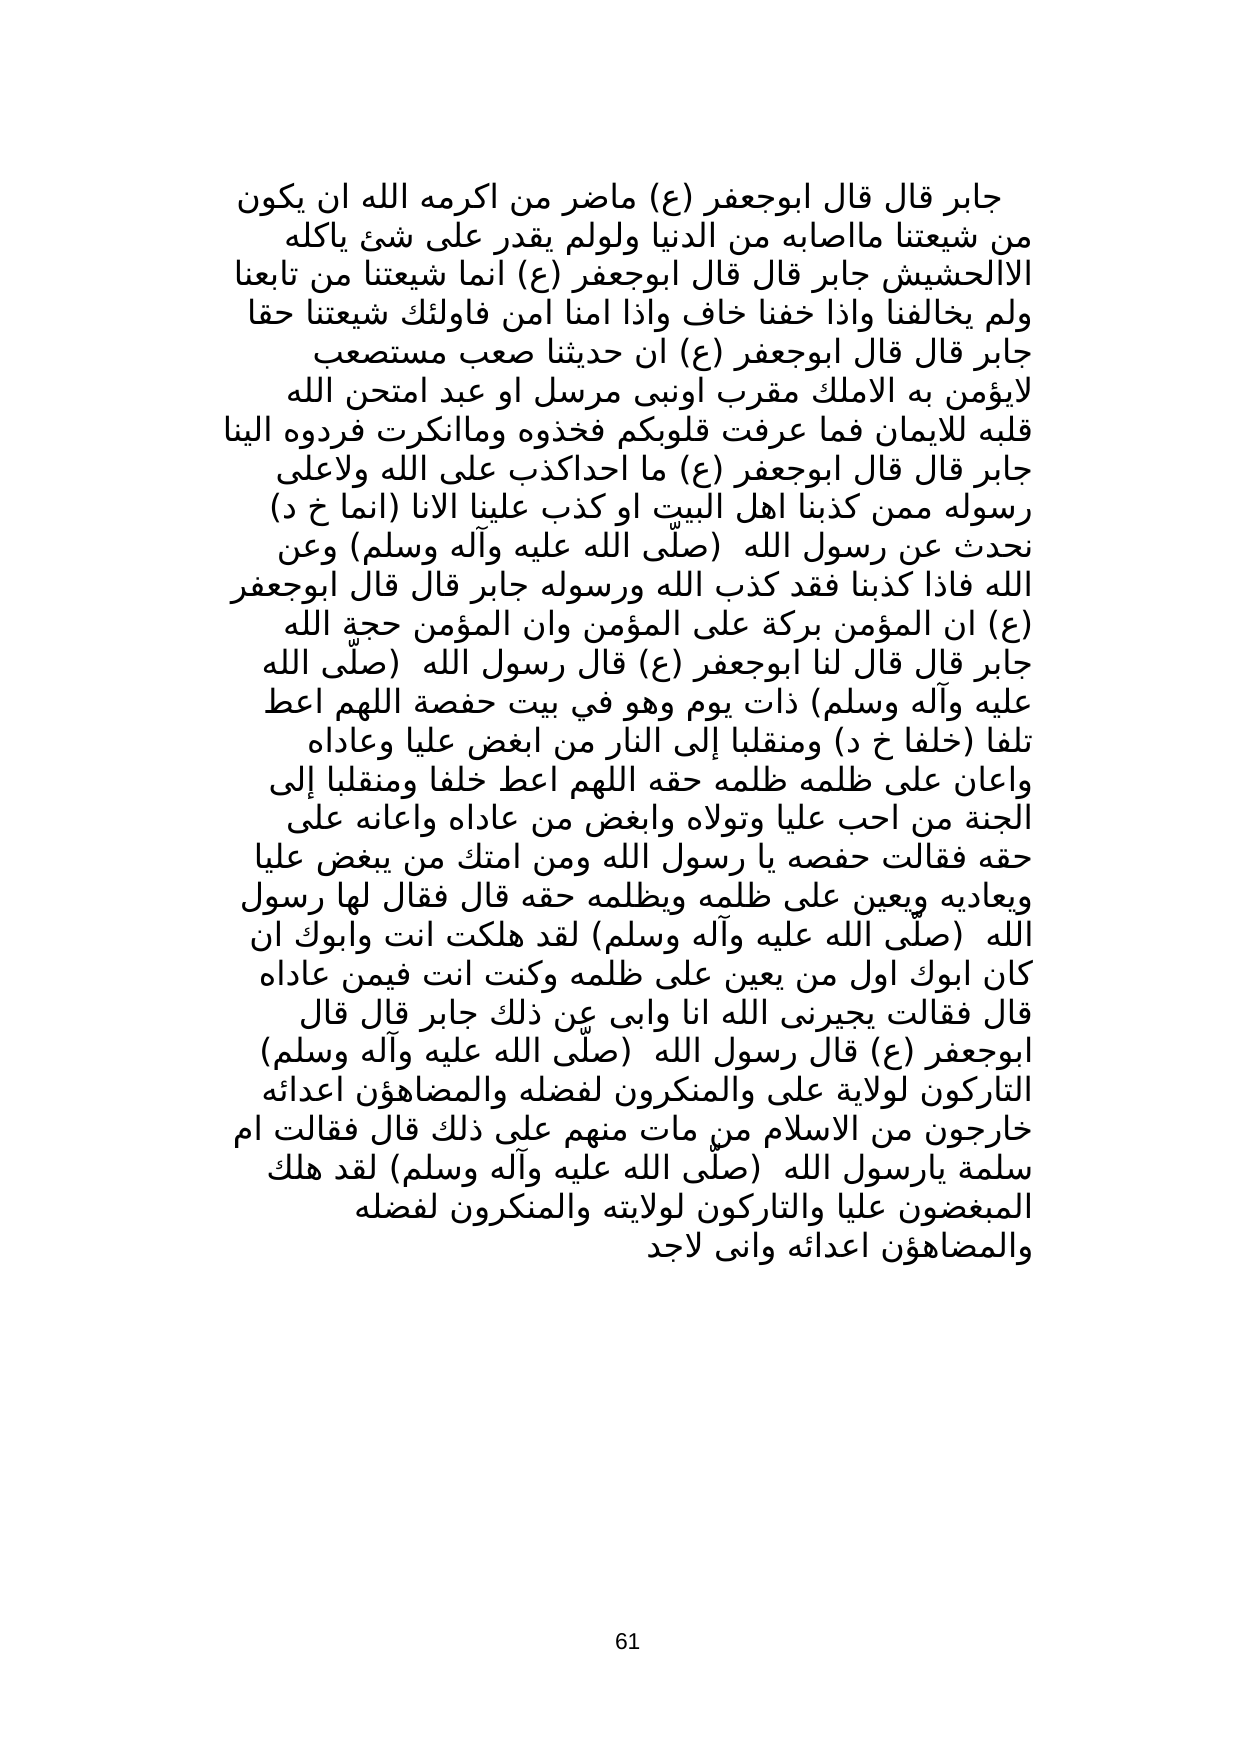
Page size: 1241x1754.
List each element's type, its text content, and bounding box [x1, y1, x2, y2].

text جابر قال قال ابوجعفر (ع) ماضر من اكرمه الله ان يكون من شيعتنا مااصابه من الدنيا ولولم يقدر على شئ ياكله الاالحشيش جابر قال قال ابوجعفر (ع) انما شيعتنا من تابعنا ولم يخالفنا واذا خفنا خاف واذا امنا امن فاولئك شيعتنا حقا جابر قال قال ابوجعفر (ع) ان حديثنا صعب مستصعب لايؤمن به الاملك مقرب اونبى مرسل او عبد امتحن الله قلبه للايمان فما عرفت قلوبكم فخذوه وماانكرت فردوه الينا جابر قال قال ابوجعفر (ع) ما احداكذب على الله ولاعلى رسوله ممن كذبنا اهل البيت او كذب علينا الانا (انما خ د) نحدث عن رسول الله (صلّى الله عليه وآله وسلم) وعن الله فاذا كذبنا فقد كذب الله ورسوله جابر قال قال ابوجعفر (ع) ان المؤمن بركة على المؤمن وان المؤمن حجة الله جابر قال قال لنا ابوجعفر (ع) قال رسول الله (صلّى الله عليه وآله وسلم) ذات يوم وهو في بيت حفصة اللهم اعط تلفا (خلفا خ د) ومنقلبا إلى النار من ابغض عليا وعاداه واعان على ظلمه ظلمه حقه اللهم اعط خلفا ومنقلبا إلى الجنة من احب عليا وتولاه وابغض من عاداه واعانه على حقه فقالت حفصه يا رسول الله ومن امتك من يبغض عليا ويعاديه ويعين على ظلمه ويظلمه حقه قال فقال لها رسول الله (صلّى الله عليه وآله وسلم) لقد هلكت انت وابوك ان كان ابوك اول من يعين على ظلمه وكنت انت فيمن عاداه قال فقالت يجيرنى الله انا وابى عن ذلك جابر قال قال ابوجعفر (ع) قال رسول الله (صلّى الله عليه وآله وسلم) التاركون لولاية على والمنكرون لفضله والمضاهؤن اعدائه خارجون من الاسلام من مات منهم على ذلك قال فقالت ام سلمة يارسول الله (صلّى الله عليه وآله وسلم) لقد هلك المبغضون عليا والتاركون لولايته والمنكرون لفضله والمضاهؤن اعدائه وانى لاجد [222, 177, 1033, 1265]
